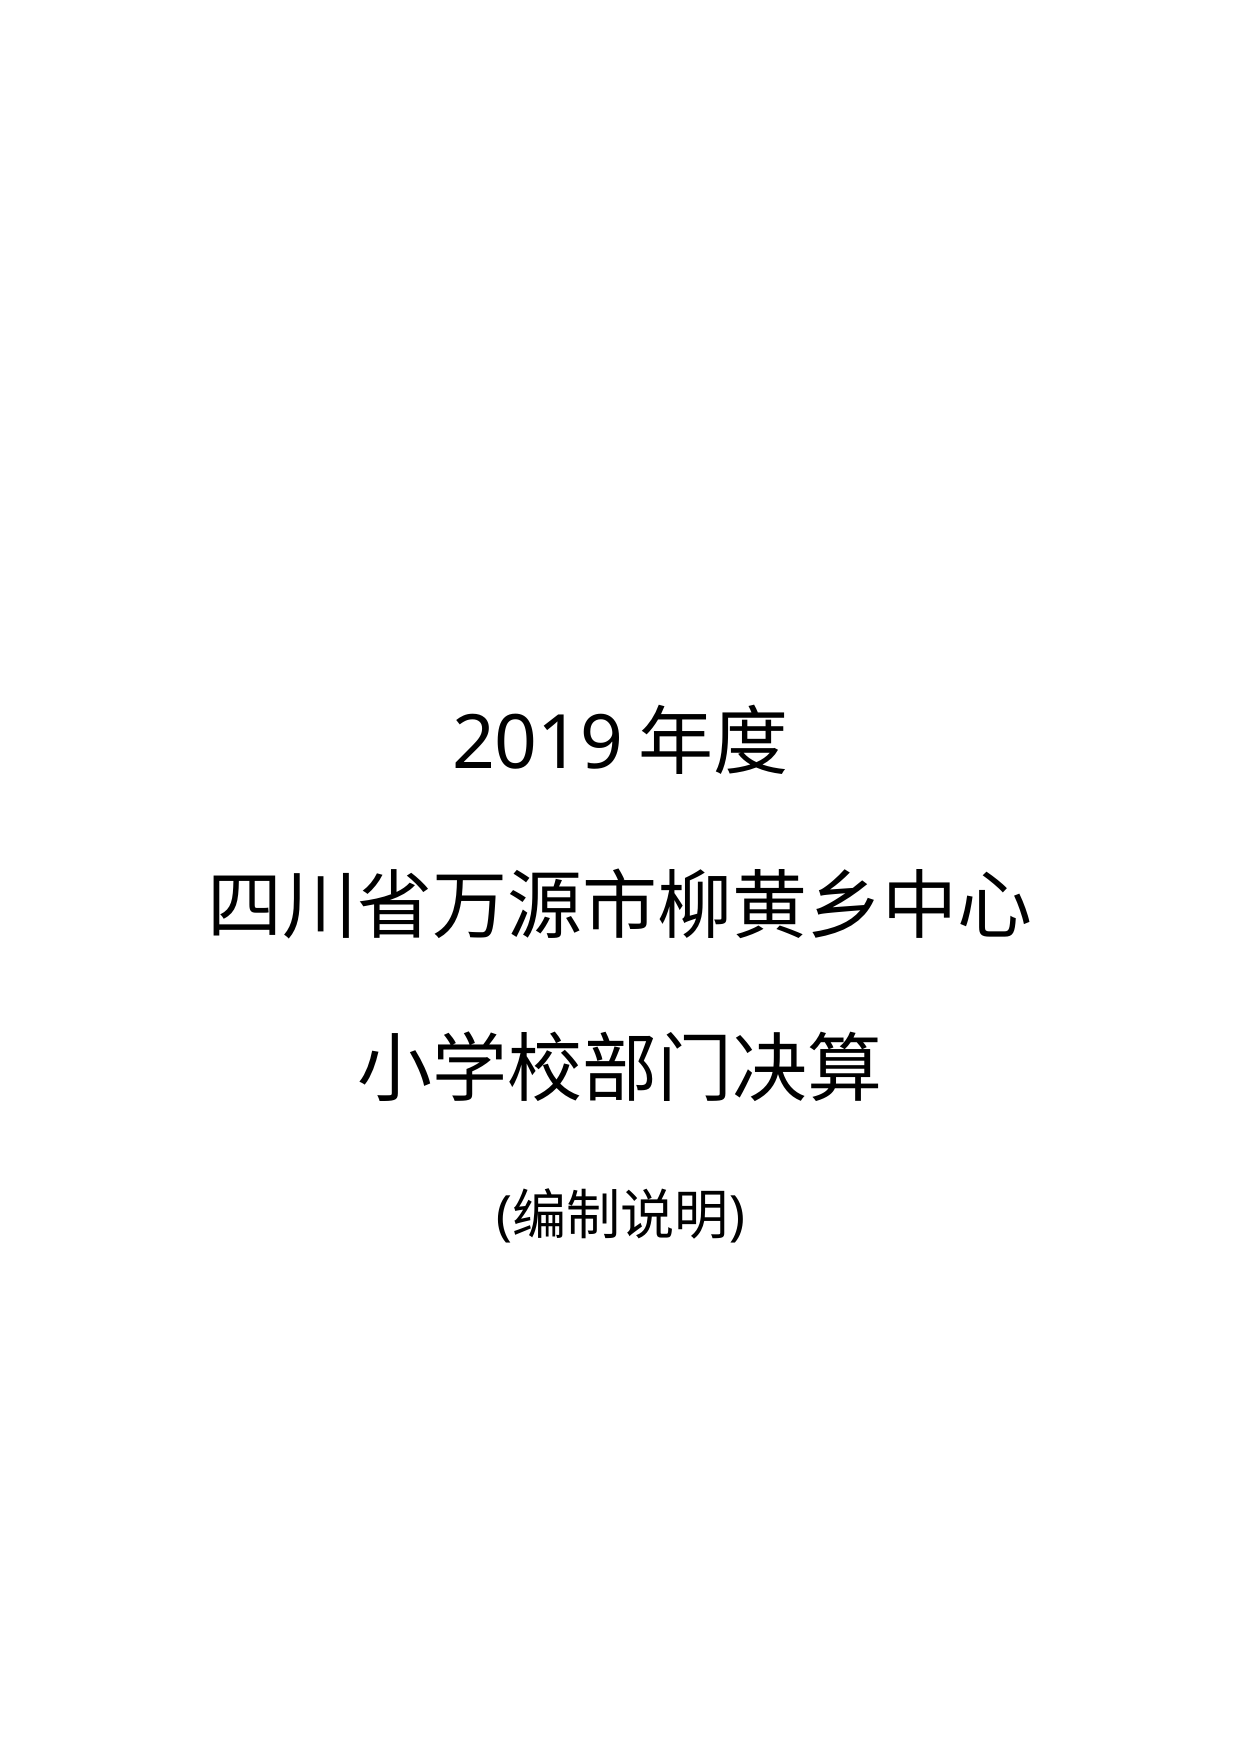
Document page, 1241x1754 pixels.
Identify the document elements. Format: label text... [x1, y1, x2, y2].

text 2019年度 [187, 682, 1053, 791]
text (编制说明) [187, 1171, 1053, 1250]
text 四川省万源市柳黄乡中心小学校部门决算 [187, 845, 1053, 1117]
